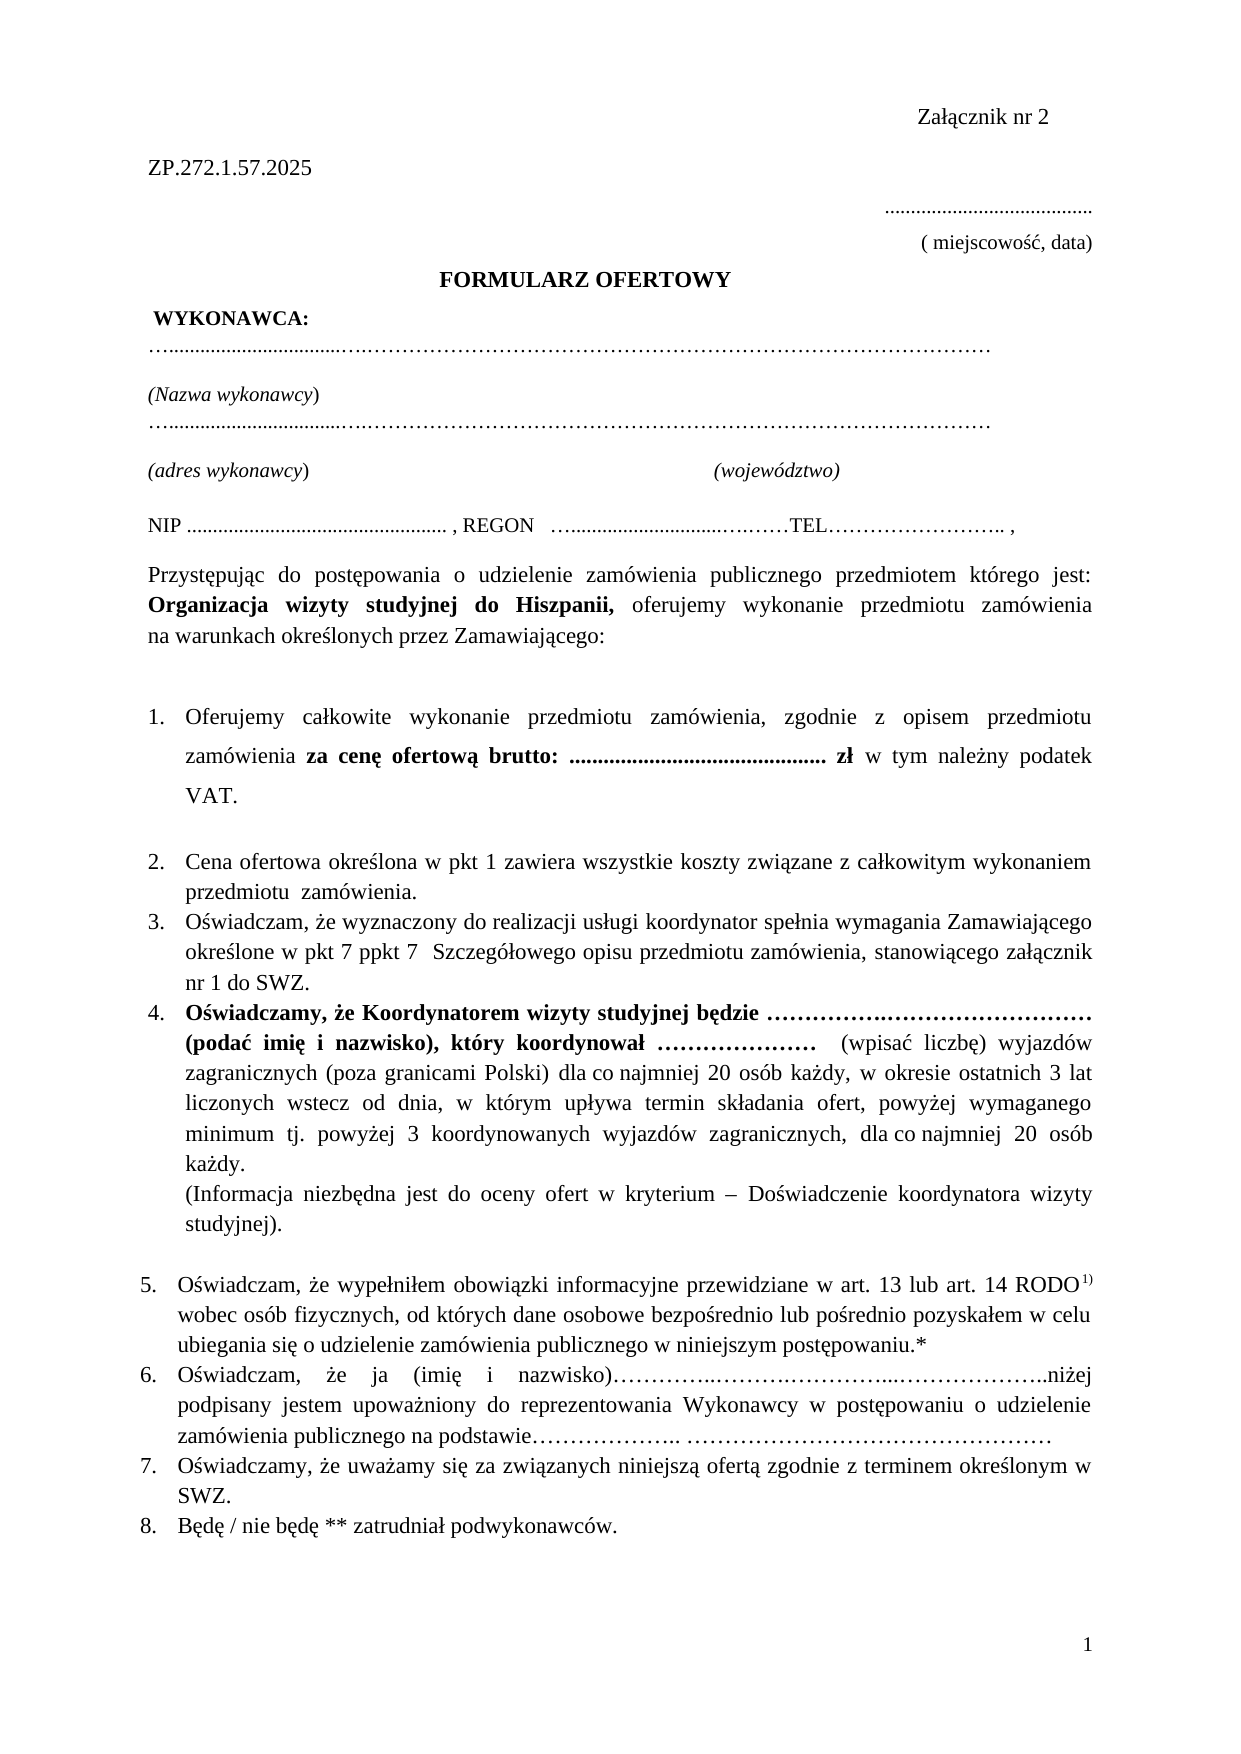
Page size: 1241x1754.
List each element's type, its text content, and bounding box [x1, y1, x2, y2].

text ….................................….……………………………………………………………………………… [148, 409, 1093, 433]
list Oświadczam, że wypełniłem obowiązki informacyjne przewidziane w art. 13 lub art. 14 RODO1) wobec osób fizycznych, od których dane osobowe bezpośrednio lub pośrednio pozyskałem w celu ubiegania się o udzielenie zamówienia publicznego w niniejszym postępowaniu.* [140, 1271, 1093, 1357]
text (Informacja niezbędna jest do oceny ofert w kryterium – Doświadczenie koordynatora wizyty studyjnej). [185, 1180, 1093, 1237]
list Oświadczam, że wyznaczony do realizacji usługi koordynator spełnia wymagania Zamawiającego określone w pkt 7 ppkt 7 Szczegółowego opisu przedmiotu zamówienia, stanowiącego załącznik nr 1 do SWZ. [148, 908, 1093, 995]
list Cena ofertowa określona w pkt 1 zawiera wszystkie koszty związane z całkowitym wykonaniem przedmiotu zamówienia. [148, 848, 1093, 904]
text NIP .................................................. , REGON ….............................….……TEL…………………….. , [148, 513, 1093, 537]
text FORMULARZ OFERTOWY [148, 266, 1093, 292]
text (Nazwa wykonawcy) [148, 382, 1093, 406]
text WYKONAWCA: [148, 306, 1093, 329]
list Oświadczamy, że Koordynatorem wizyty studyjnej będzie …………….……………………… (podać imię i nazwisko), który koordynował ………………… (wpisać liczbę) wyjazdów zagranicznych (poza granicami Polski) dla co najmniej 20 osób każdy, w okresie ostatnich 3 lat liczonych wstecz od dnia, w którym upływa termin składania ofert, powyżej wymaganego minimum tj. powyżej 3 koordynowanych wyjazdów zagranicznych, dla co najmniej 20 osób każdy. [148, 999, 1093, 1176]
list Oferujemy całkowite wykonanie przedmiotu zamówienia, zgodnie z opisem przedmiotu zamówienia za cenę ofertową brutto: ............................................. zł w tym należny podatek VAT. [148, 703, 1093, 808]
text ........................................ ( miejscowość, data) [148, 194, 1093, 254]
text ….................................….……………………………………………………………………………… [148, 333, 1093, 357]
text (adres wykonawcy) (województwo) [148, 458, 1093, 482]
text Przystępując do postępowania o udzielenie zamówienia publicznego przedmiotem którego jest: Organizacja wizyty studyjnej do Hiszpanii, oferujemy wykonanie przedmiotu zamówienia na warunkach określonych przez Zamawiającego: [148, 561, 1093, 648]
list Oświadczamy, że uważamy się za związanych niniejszą ofertą zgodnie z terminem określonym w SWZ. [140, 1452, 1093, 1508]
list Będę / nie będę ** zatrudniał podwykonawców. [140, 1512, 1093, 1539]
list Oświadczam, że ja (imię i nazwisko)…………..……….…………...………………..niżej podpisany jestem upoważniony do reprezentowania Wykonawcy w postępowaniu o udzielenie zamówienia publicznego na podstawie……………….. ………………………………………… [140, 1361, 1093, 1448]
text ZP.272.1.57.2025 [148, 154, 1093, 181]
text Załącznik nr 2 [185, 103, 1093, 130]
